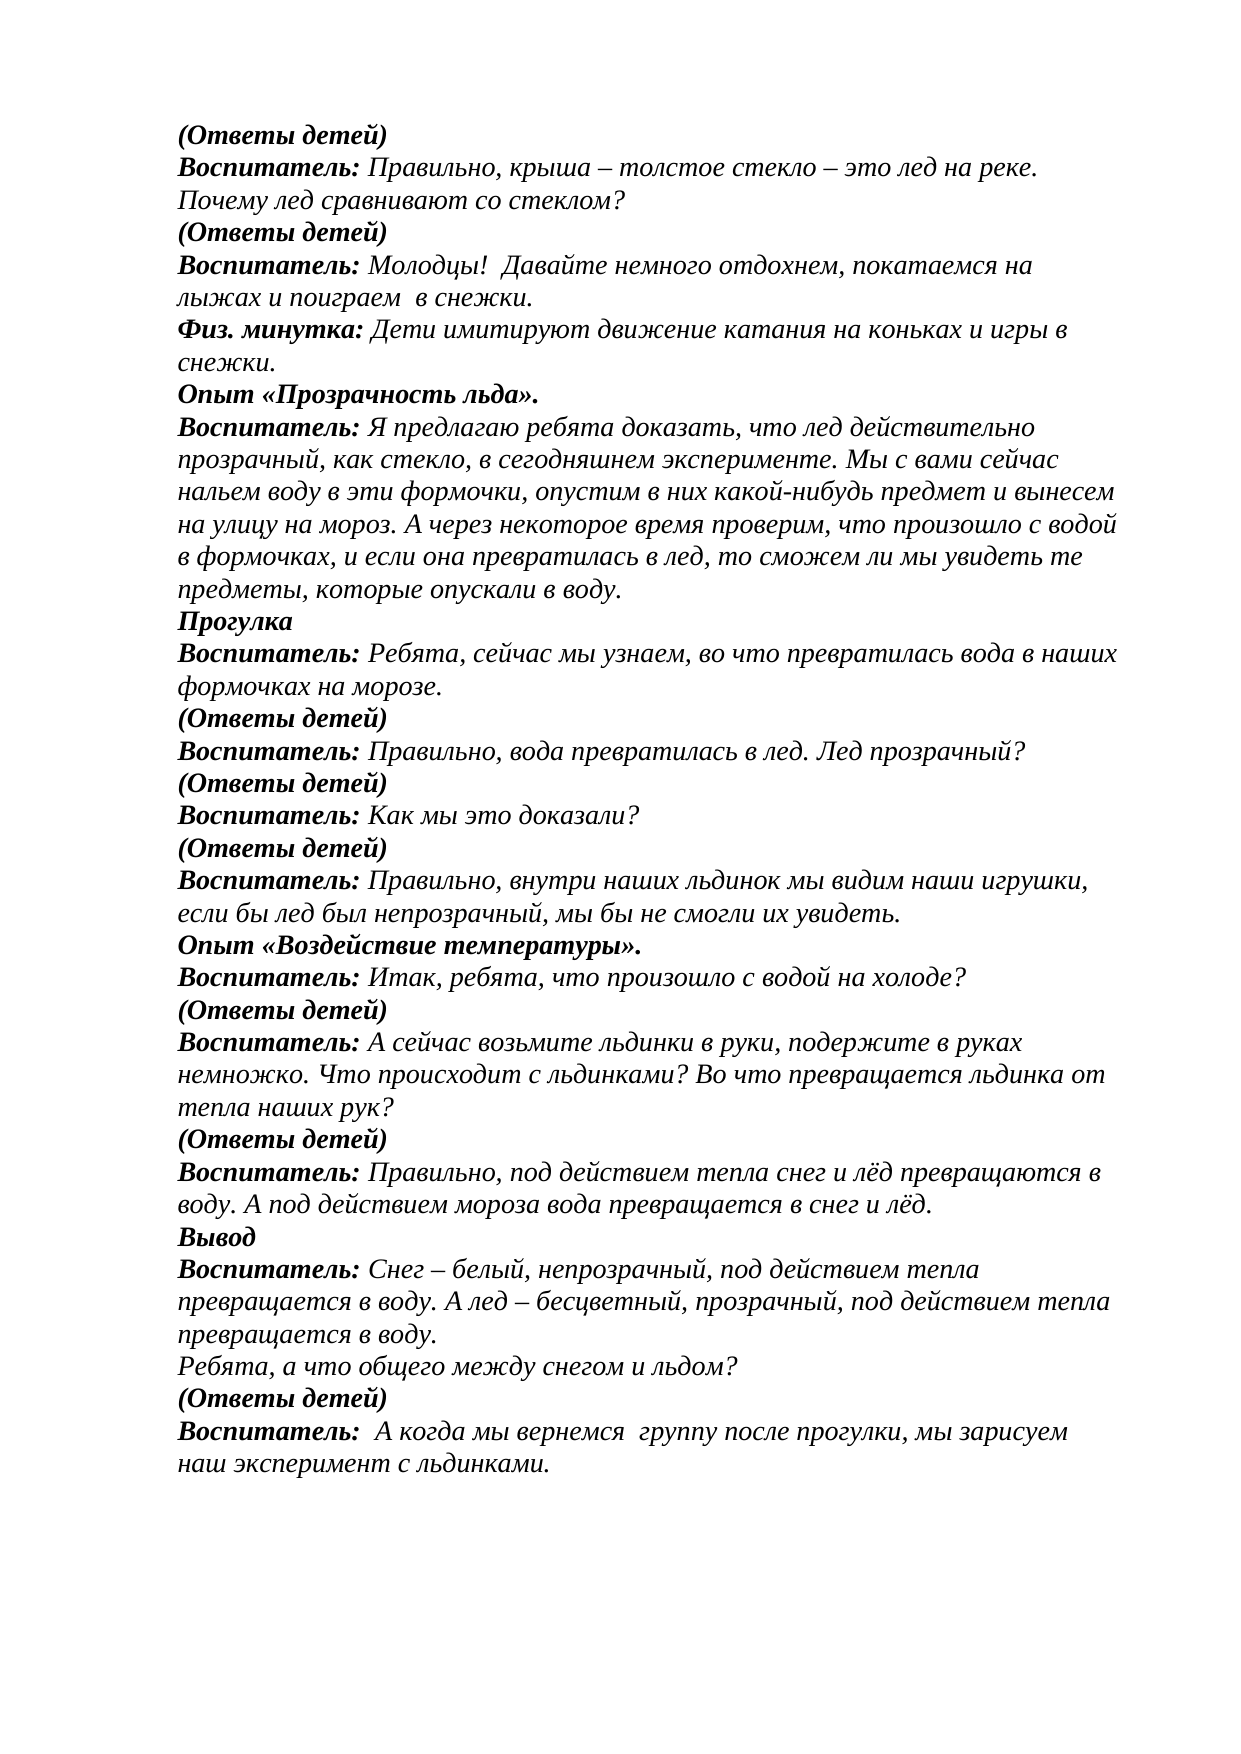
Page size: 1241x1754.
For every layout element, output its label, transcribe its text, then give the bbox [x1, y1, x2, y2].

text Физ. минутка: Дети имитируют движение катания на коньках и игры в снежки. [177, 312, 1122, 377]
text (Ответы детей) [177, 701, 1122, 734]
text (Ответы детей) [177, 215, 1122, 248]
text Воспитатель: А когда мы вернемся группу после прогулки, мы зарисуем наш эксперимент с льдинками. [177, 1414, 1122, 1479]
text Воспитатель: Итак, ребята, что произошло с водой на холоде? [177, 960, 1122, 993]
text (Ответы детей) [177, 118, 1122, 151]
text (Ответы детей) [177, 1382, 1122, 1414]
text Опыт «Прозрачность льда». [177, 377, 1122, 410]
text Воспитатель: Правильно, под действием тепла снег и лёд превращаются в воду. А под действием мороза вода превращается в снег и лёд. [177, 1155, 1122, 1219]
text (Ответы детей) [177, 831, 1122, 863]
text Воспитатель: Правильно, крыша – толстое стекло – это лед на реке. Почему лед сравнивают со стеклом? [177, 151, 1122, 215]
text Опыт «Воздействие температуры». [177, 928, 1122, 960]
text Воспитатель: Правильно, вода превратилась в лед. Лед прозрачный? [177, 734, 1122, 766]
text (Ответы детей) [177, 766, 1122, 798]
text (Ответы детей) [177, 993, 1122, 1025]
text Воспитатель: Ребята, сейчас мы узнаем, во что превратилась вода в наших формочках на морозе. [177, 636, 1122, 701]
text Ребята, а что общего между снегом и льдом? [177, 1349, 1122, 1382]
text Воспитатель: А сейчас возьмите льдинки в руки, подержите в руках немножко. Что происходит с льдинками? Во что превращается льдинка от тепла наших рук? [177, 1025, 1122, 1122]
text Воспитатель: Снег – белый, непрозрачный, под действием тепла превращается в воду. А лед – бесцветный, прозрачный, под действием тепла превращается в воду. [177, 1252, 1122, 1349]
text Вывод [177, 1219, 1122, 1252]
text Воспитатель: Как мы это доказали? [177, 798, 1122, 831]
text (Ответы детей) [177, 1122, 1122, 1155]
text Прогулка [177, 604, 1122, 636]
text Воспитатель: Молодцы! Давайте немного отдохнем, покатаемся на лыжах и поиграем в снежки. [177, 248, 1122, 312]
text Воспитатель: Я предлагаю ребята доказать, что лед действительно прозрачный, как стекло, в сегодняшнем эксперименте. Мы с вами сейчас нальем воду в эти формочки, опустим в них какой-нибудь предмет и вынесем на улицу на мороз. А через некоторое время проверим, что произошло с водой в формочках, и если она превратилась в лед, то сможем ли мы увидеть те предметы, которые опускали в воду. [177, 410, 1122, 604]
text Воспитатель: Правильно, внутри наших льдинок мы видим наши игрушки, если бы лед был непрозрачный, мы бы не смогли их увидеть. [177, 863, 1122, 928]
